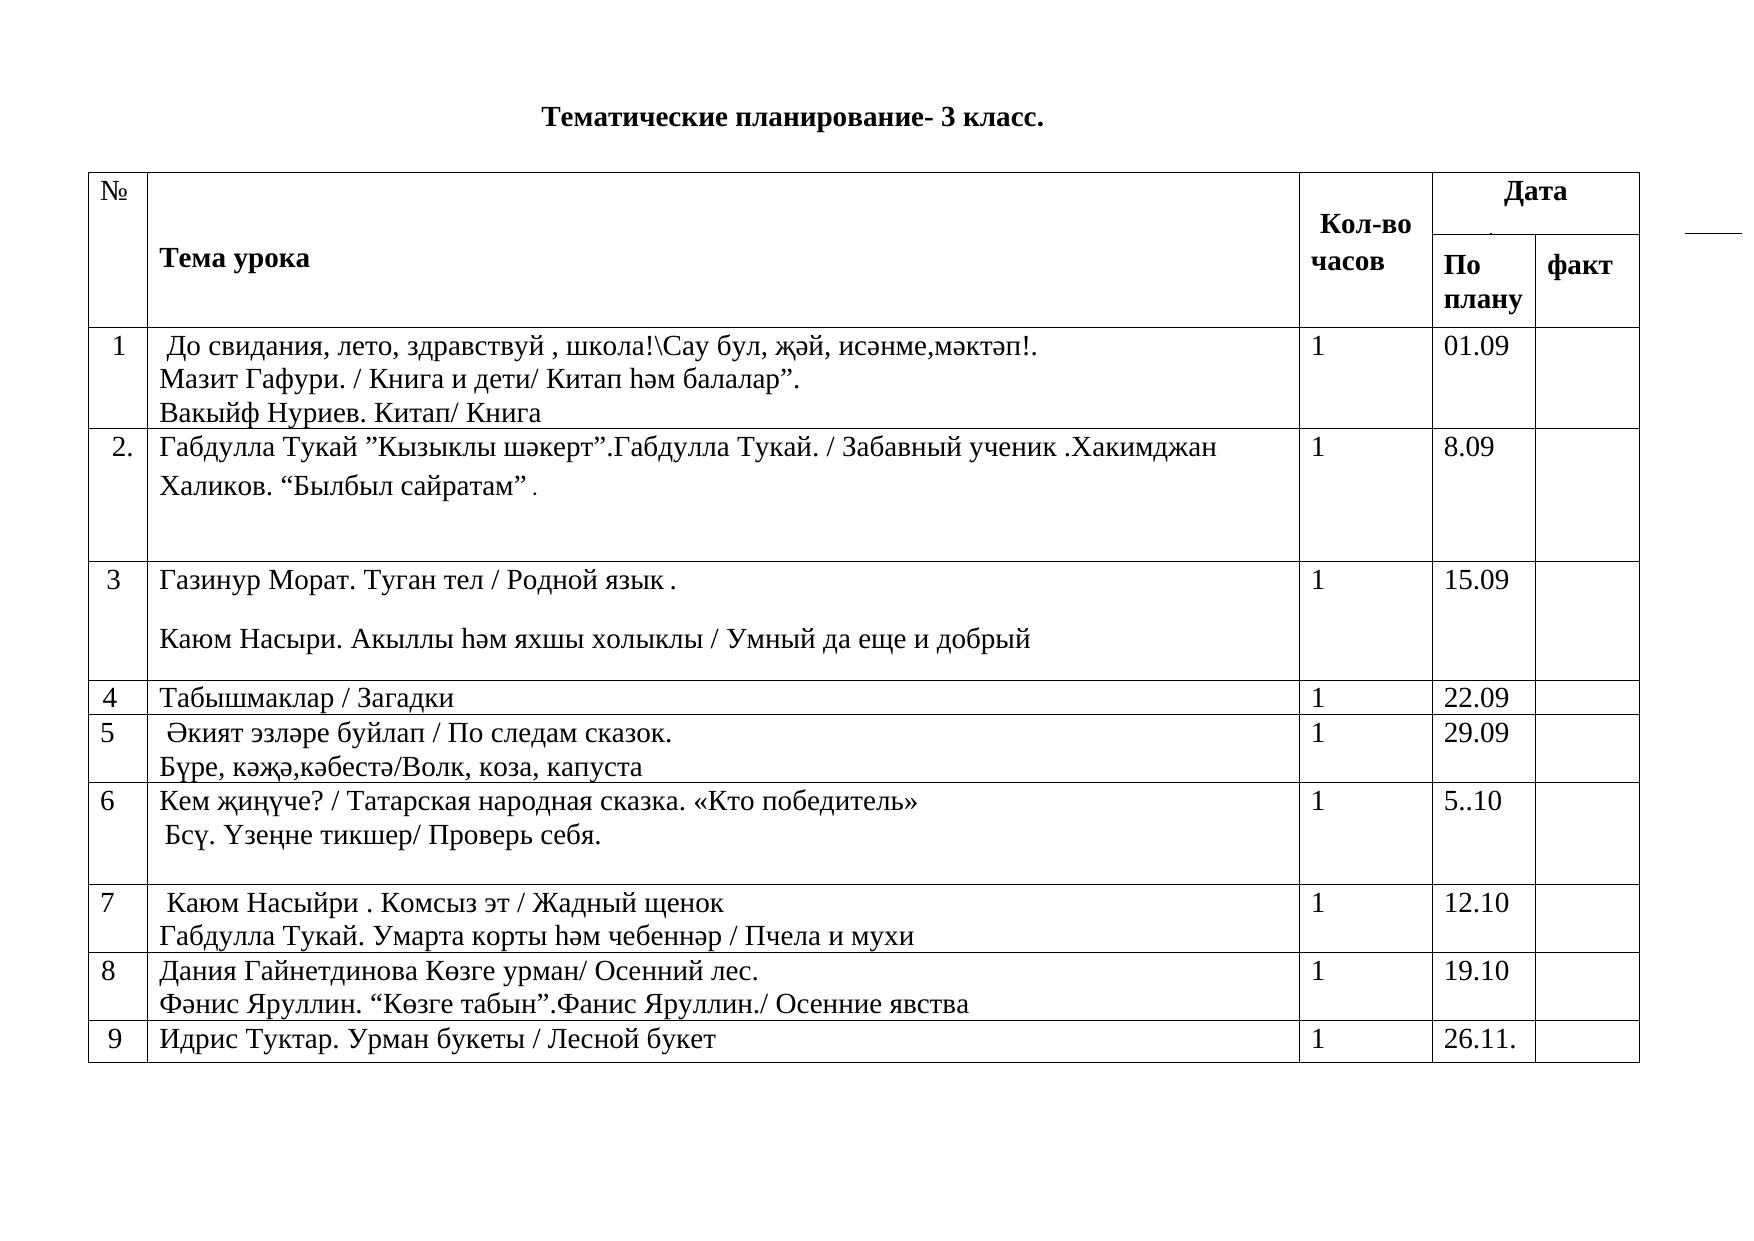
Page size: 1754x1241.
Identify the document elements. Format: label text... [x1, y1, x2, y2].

table_cell Әкият эзләре буйлап / По следам сказок. Бүре, кәҗә,кәбестә/Волк, коза, капуста [148, 715, 1299, 782]
table_cell 22.09 [1433, 681, 1535, 714]
table_cell Дания Гайнетдинова Көзге урман/ Осенний лес. Фәнис Яруллин. “Көзге табын”.Фанис Яруллин./ Осенние явства [148, 953, 1299, 1020]
table_cell 1 [89, 328, 147, 428]
table_cell [1536, 1021, 1639, 1062]
table_cell 3 [89, 562, 147, 679]
table_cell 6 [89, 783, 147, 884]
table_cell 1 [1300, 1021, 1432, 1062]
table_cell 15.09 [1433, 562, 1535, 679]
table_cell 4 [89, 681, 147, 714]
table_header Дата [1433, 173, 1639, 234]
table_header № [89, 173, 147, 327]
table_cell Табышмаклар / Загадки [148, 681, 1299, 714]
table_cell 2. [89, 429, 147, 561]
table_cell [1536, 328, 1639, 428]
table_cell 01.09 [1433, 328, 1535, 428]
table_cell факт [1536, 235, 1639, 327]
table_cell 29.09 [1433, 715, 1535, 782]
table_cell Газинур Морат. Туган тел / Родной язык . Каюм Насыри. Акыллы һәм яхшы холыклы / Умный да еще и добрый [148, 562, 1299, 679]
table_cell [1536, 885, 1639, 952]
table_cell 1 [1300, 681, 1432, 714]
table_header Кол-во часов [1300, 173, 1432, 327]
table_cell 5..10 [1433, 783, 1535, 884]
table_cell 1 [1300, 429, 1432, 561]
table_cell 5 [89, 715, 147, 782]
table_cell 8 [89, 953, 147, 1020]
table_header Тема урока [148, 173, 1299, 327]
table_cell [1536, 783, 1639, 884]
table_cell Каюм Насыйри . Комсыз эт / Жадный щенок Габдулла Тукай. Умарта корты һәм чебеннәр / Пчела и мухи [148, 885, 1299, 952]
table_cell 26.11. [1433, 1021, 1535, 1062]
table_cell 1 [1300, 715, 1432, 782]
table_cell 1 [1300, 783, 1432, 884]
table_cell Габдулла Тукай ”Кызыклы шәкерт”.Габдулла Тукай. / Забавный ученик .Хакимджан Халиков. “Былбыл сайратам” . [148, 429, 1299, 561]
table_cell [1536, 429, 1639, 561]
table_cell 1 [1300, 562, 1432, 679]
table_cell 8.09 [1433, 429, 1535, 561]
table_cell [1536, 953, 1639, 1020]
table_cell 1 [1300, 953, 1432, 1020]
table_cell 12.10 [1433, 885, 1535, 952]
table_cell 1 [1300, 885, 1432, 952]
text Тематические планирование- 3 класс. [118, 109, 1636, 130]
table_cell [1536, 681, 1639, 714]
table_cell По плану [1433, 235, 1535, 327]
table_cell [148, 1021, 1299, 1062]
table_cell 1 [1300, 328, 1432, 428]
table_cell Кем җиңүче? / Татарская народная сказка. «Кто победитель» Бсү. Үзеңне тикшер/ Проверь себя. [148, 783, 1299, 884]
table_cell 9 [89, 1021, 147, 1062]
table_cell 19.10 [1433, 953, 1535, 1020]
table_cell 7 [89, 885, 147, 952]
table_cell До свидания, лето, здравствуй , школа!\Сау бул, җәй, исәнме,мәктәп!. Мазит Гафури. / Книга и дети/ Китап һәм балалар”. Вакыйф Нуриев. Китап/ Книга [148, 328, 1299, 428]
table_cell [1536, 715, 1639, 782]
table_cell [1536, 562, 1639, 679]
